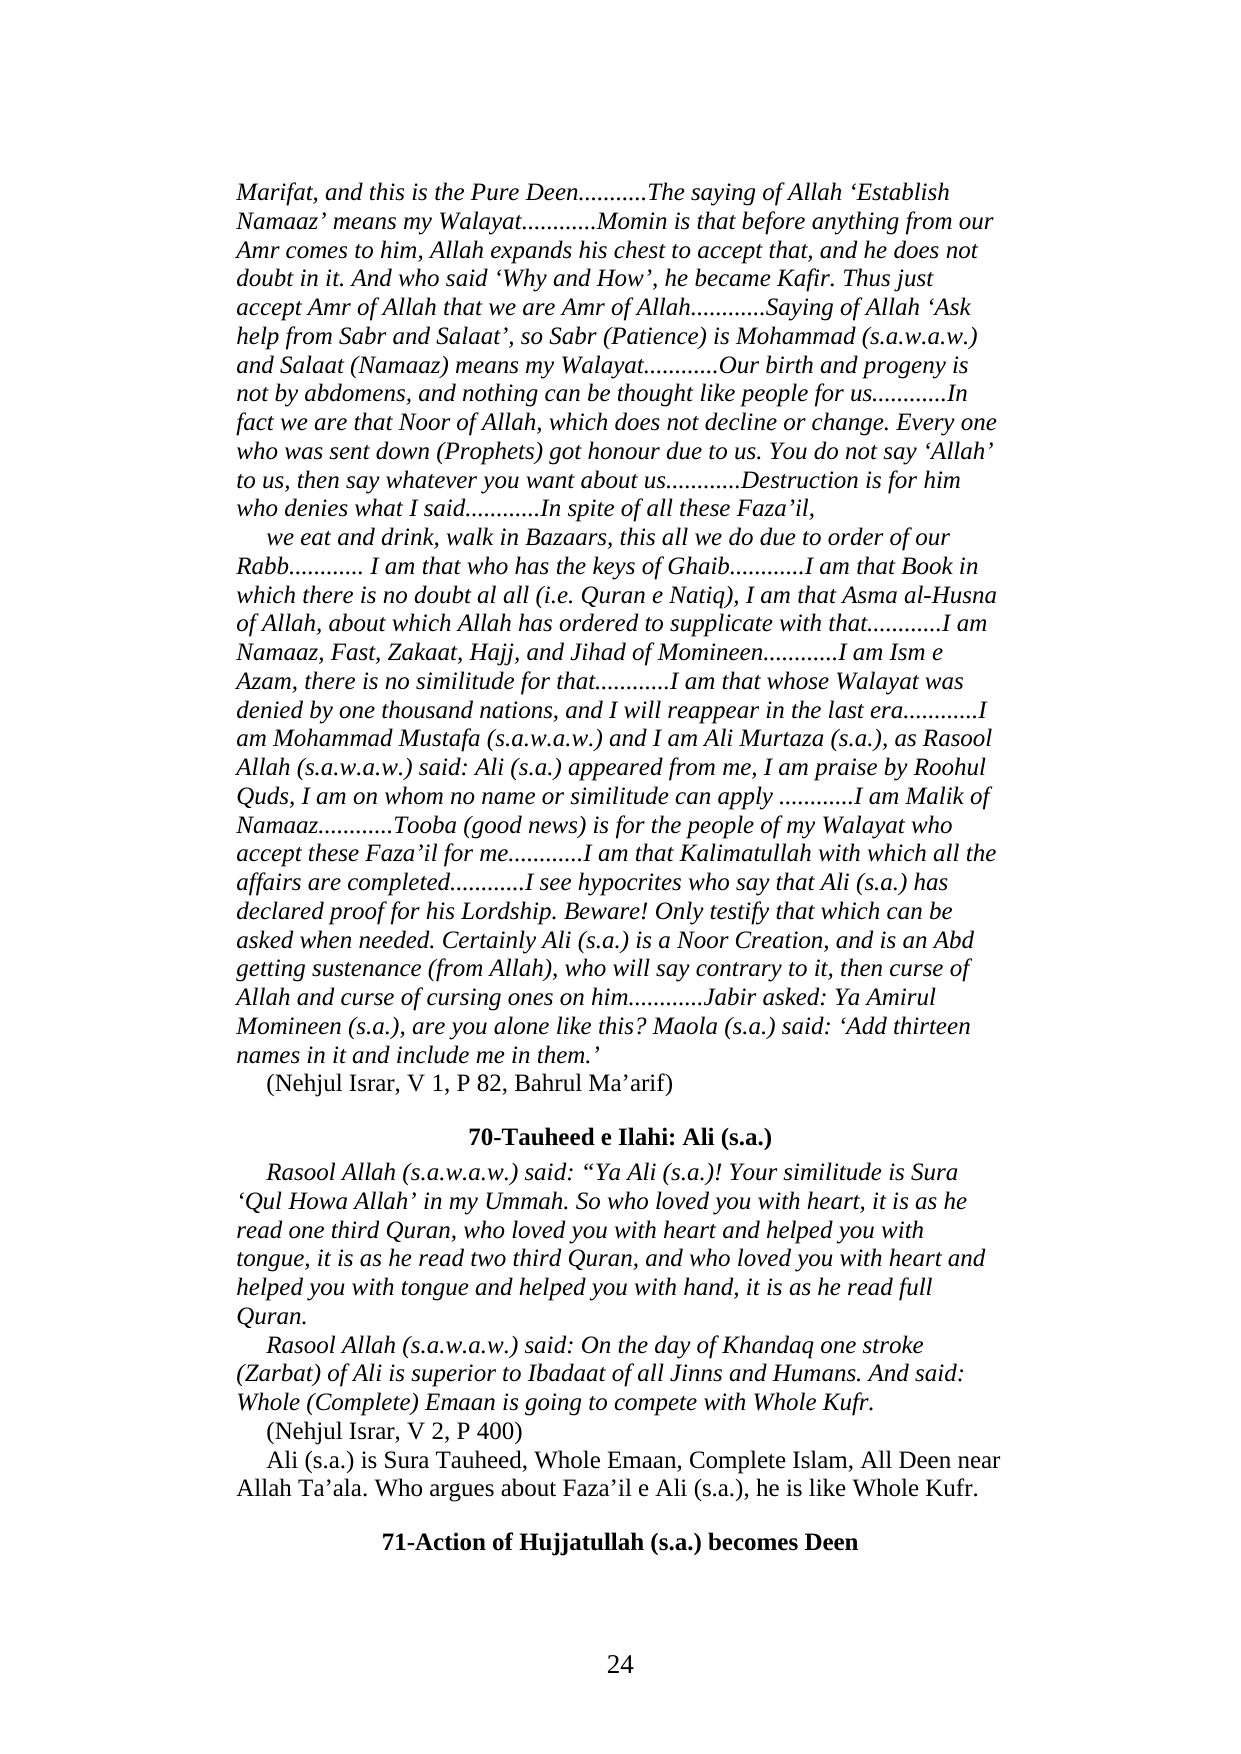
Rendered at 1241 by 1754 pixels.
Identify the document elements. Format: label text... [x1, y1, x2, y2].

text we eat and drink, walk in Bazaars, this all we do due to order of our Rabb............ I am that who has the keys of Ghaib............I am that Book in which there is no doubt al all (i.e. Quran e Natiq), I am that Asma al-Husna of Allah, about which Allah has ordered to supplicate with that............I am Namaaz, Fast, Zakaat, Hajj, and Jihad of Momineen............I am Ism e Azam, there is no similitude for that............I am that whose Walayat was denied by one thousand nations, and I will reappear in the last era............I am Mohammad Mustafa (s.a.w.a.w.) and I am Ali Murtaza (s.a.), as Rasool Allah (s.a.w.a.w.) said: Ali (s.a.) appeared from me, I am praise by Roohul Quds, I am on whom no name or similitude can apply ............I am Malik of Namaaz............Tooba (good news) is for the people of my Walayat who accept these Faza’il for me............I am that Kalimatullah with which all the affairs are completed............I see hypocrites who say that Ali (s.a.) has declared proof for his Lordship. Beware! Only testify that which can be asked when needed. Certainly Ali (s.a.) is a Noor Creation, and is an Abd getting sustenance (from Allah), who will say contrary to it, then curse of Allah and curse of cursing ones on him............Jabir asked: Ya Amirul Momineen (s.a.), are you alone like this? Maola (s.a.) said: ‘Add thirteen names in it and include me in them.’ [236, 522, 1004, 1068]
text Rasool Allah (s.a.w.a.w.) said: On the day of Khandaq one stroke (Zarbat) of is superior to Ibadaat of all Jinns and Humans. And said: Whole (Complete) Emaan is going to compete with Whole Kufr. [236, 1330, 1004, 1416]
text (Nehjul Israr, V 1, P 82, Bahrul Ma’arif) [236, 1068, 1004, 1097]
text (Nehjul Israr, V 2, P 400) [236, 1416, 1004, 1445]
text Rasool Allah (s.a.w.a.w.) said: “Ya (s.a.)! Your similitude is Sura ‘ Allah’ in my Ummah. So who loved you with heart, it is as he read one third Quran, who loved you with heart and helped you with tongue, it is as he read two third Quran, and who loved you with heart and helped you with tongue and helped you with hand, it is as he read full Quran. [236, 1157, 1004, 1330]
subtitle 70-Tauheed e Ilahi: (s.a.) [236, 1122, 1004, 1151]
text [236, 177, 1004, 522]
subtitle 71-Action of Hujjatullah (s.a.) becomes Deen [236, 1527, 1004, 1556]
text Ali (s.a.) is Sura Tauheed, Whole Emaan, Complete Islam, All Deen near Allah Ta’ala. Who argues about e (s.a.), he is like Whole Kufr. [236, 1445, 1004, 1502]
